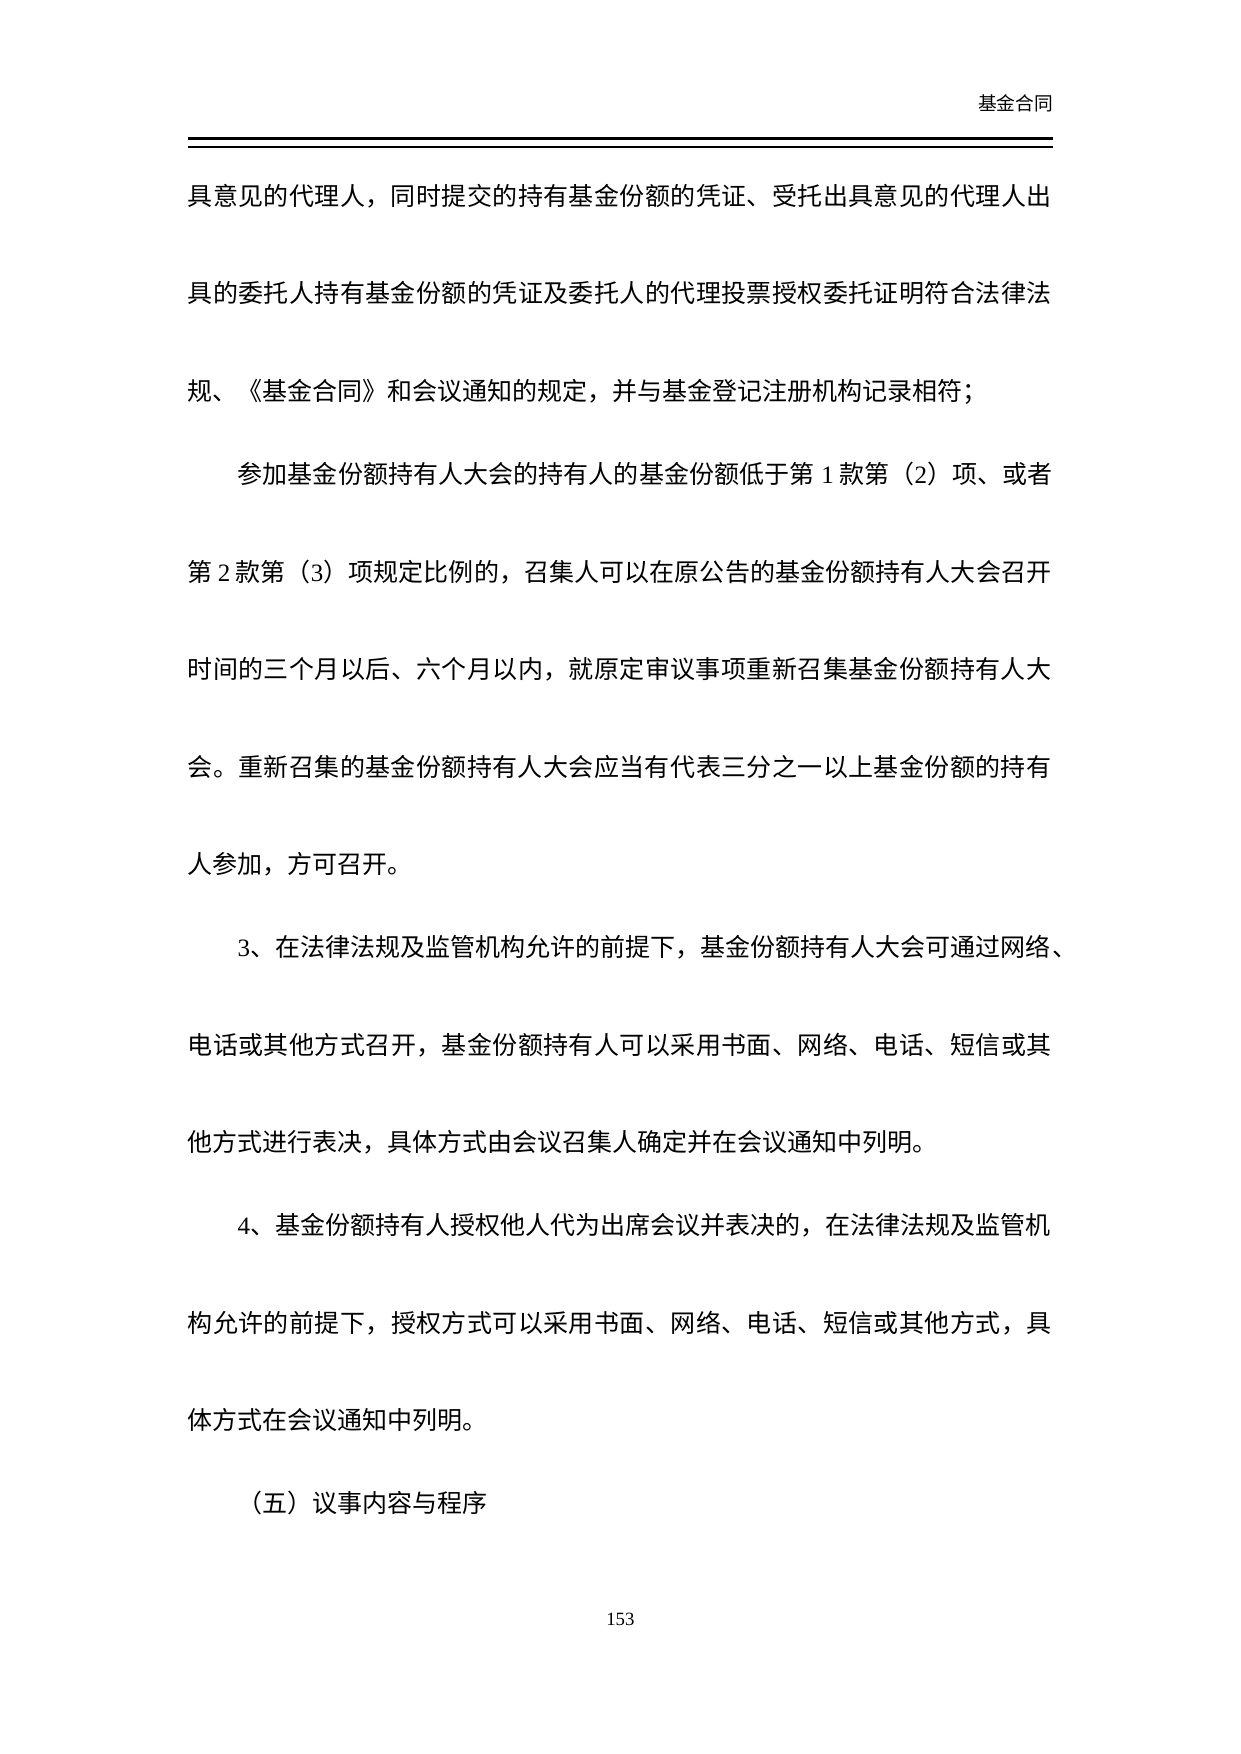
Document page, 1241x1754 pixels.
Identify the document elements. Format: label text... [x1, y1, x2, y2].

text 参加基金份额持有人大会的持有人的基金份额低于第1款第（2）项、或者第2款第（3）项规定比例的，召集人可以在原公告的基金份额持有人大会召开时间的三个月以后、六个月以内，就原定审议事项重新召集基金份额持有人大会。重新召集的基金份额持有人大会应当有代表三分之一以上基金份额的持有人参加，方可召开。 [187, 440, 1053, 895]
text 3、在法律法规及监管机构允许的前提下，基金份额持有人大会可通过网络、电话或其他方式召开，基金份额持有人可以采用书面、网络、电话、短信或其他方式进行表决，具体方式由会议召集人确定并在会议通知中列明。 [187, 913, 1053, 1173]
text 4、基金份额持有人授权他人代为出席会议并表决的，在法律法规及监管机构允许的前提下，授权方式可以采用书面、网络、电话、短信或其他方式，具体方式在会议通知中列明。 [187, 1191, 1053, 1451]
text （五）议事内容与程序 [187, 1469, 1053, 1534]
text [187, 162, 1053, 422]
